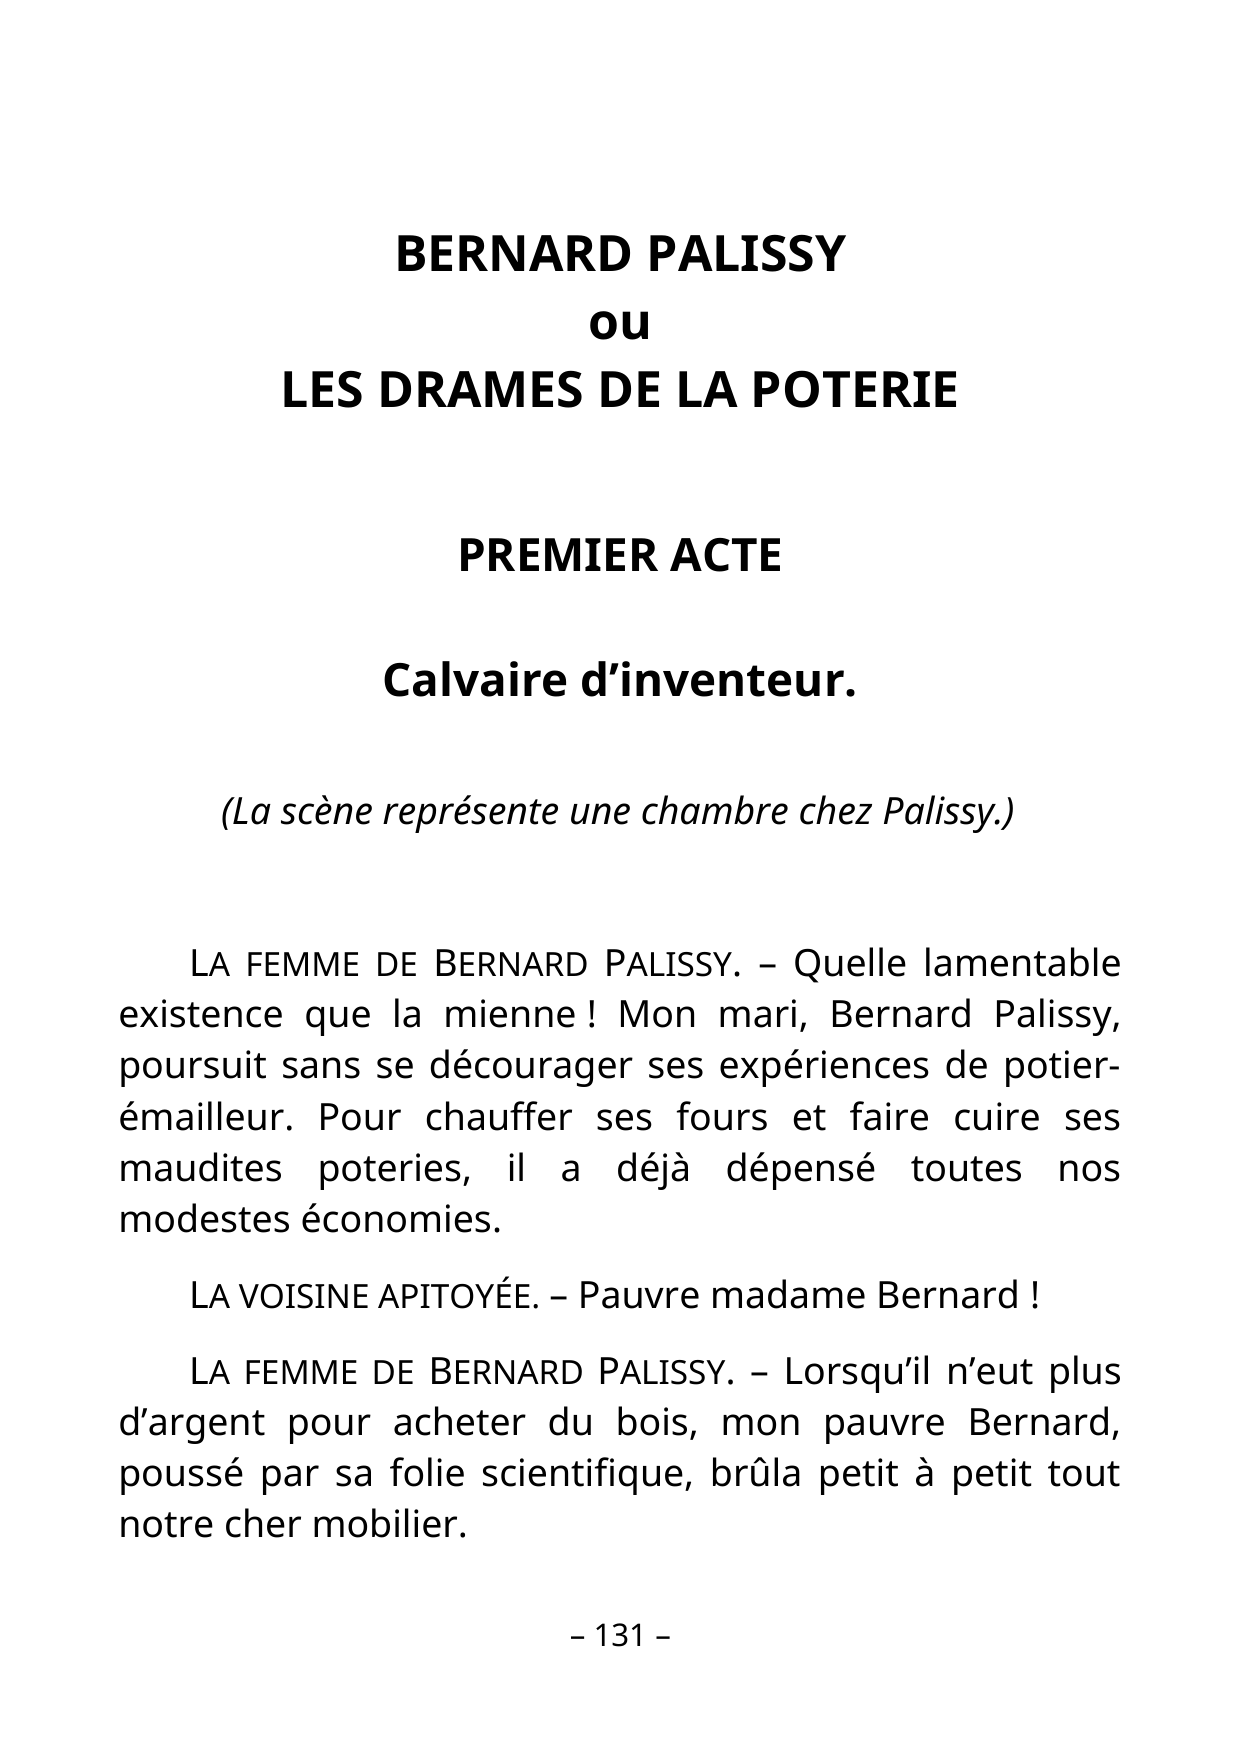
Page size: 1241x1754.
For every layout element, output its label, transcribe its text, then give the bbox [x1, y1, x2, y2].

text LA VOISINE APITOYÉE. – Pauvre madame Bernard ! [118, 1268, 1122, 1319]
text LA FEMME DE BERNARD PALISSY. – Lorsqu’il n’eut plus d’argent pour acheter du bois, mon pauvre Bernard, poussé par sa folie scientifique, brûla petit à petit tout notre cher mobilier. [118, 1344, 1122, 1548]
subtitle PREMIER ACTE Calvaire d’inventeur. [118, 522, 1122, 710]
text (La scène représente une chambre chez Palissy.) [118, 785, 1122, 836]
text LA FEMME DE BERNARD PALISSY. – Quelle lamentable existence que la mienne ! Mon mari, Bernard Palissy, poursuit sans se décourager ses expériences de potier-émailleur. Pour chauffer ses fours et faire cuire ses maudites poteries, il a déjà dépensé toutes nos modestes économies. [118, 937, 1122, 1243]
subtitle BERNARD PALISSY ou LES DRAMES DE LA POTERIE [118, 218, 1122, 422]
